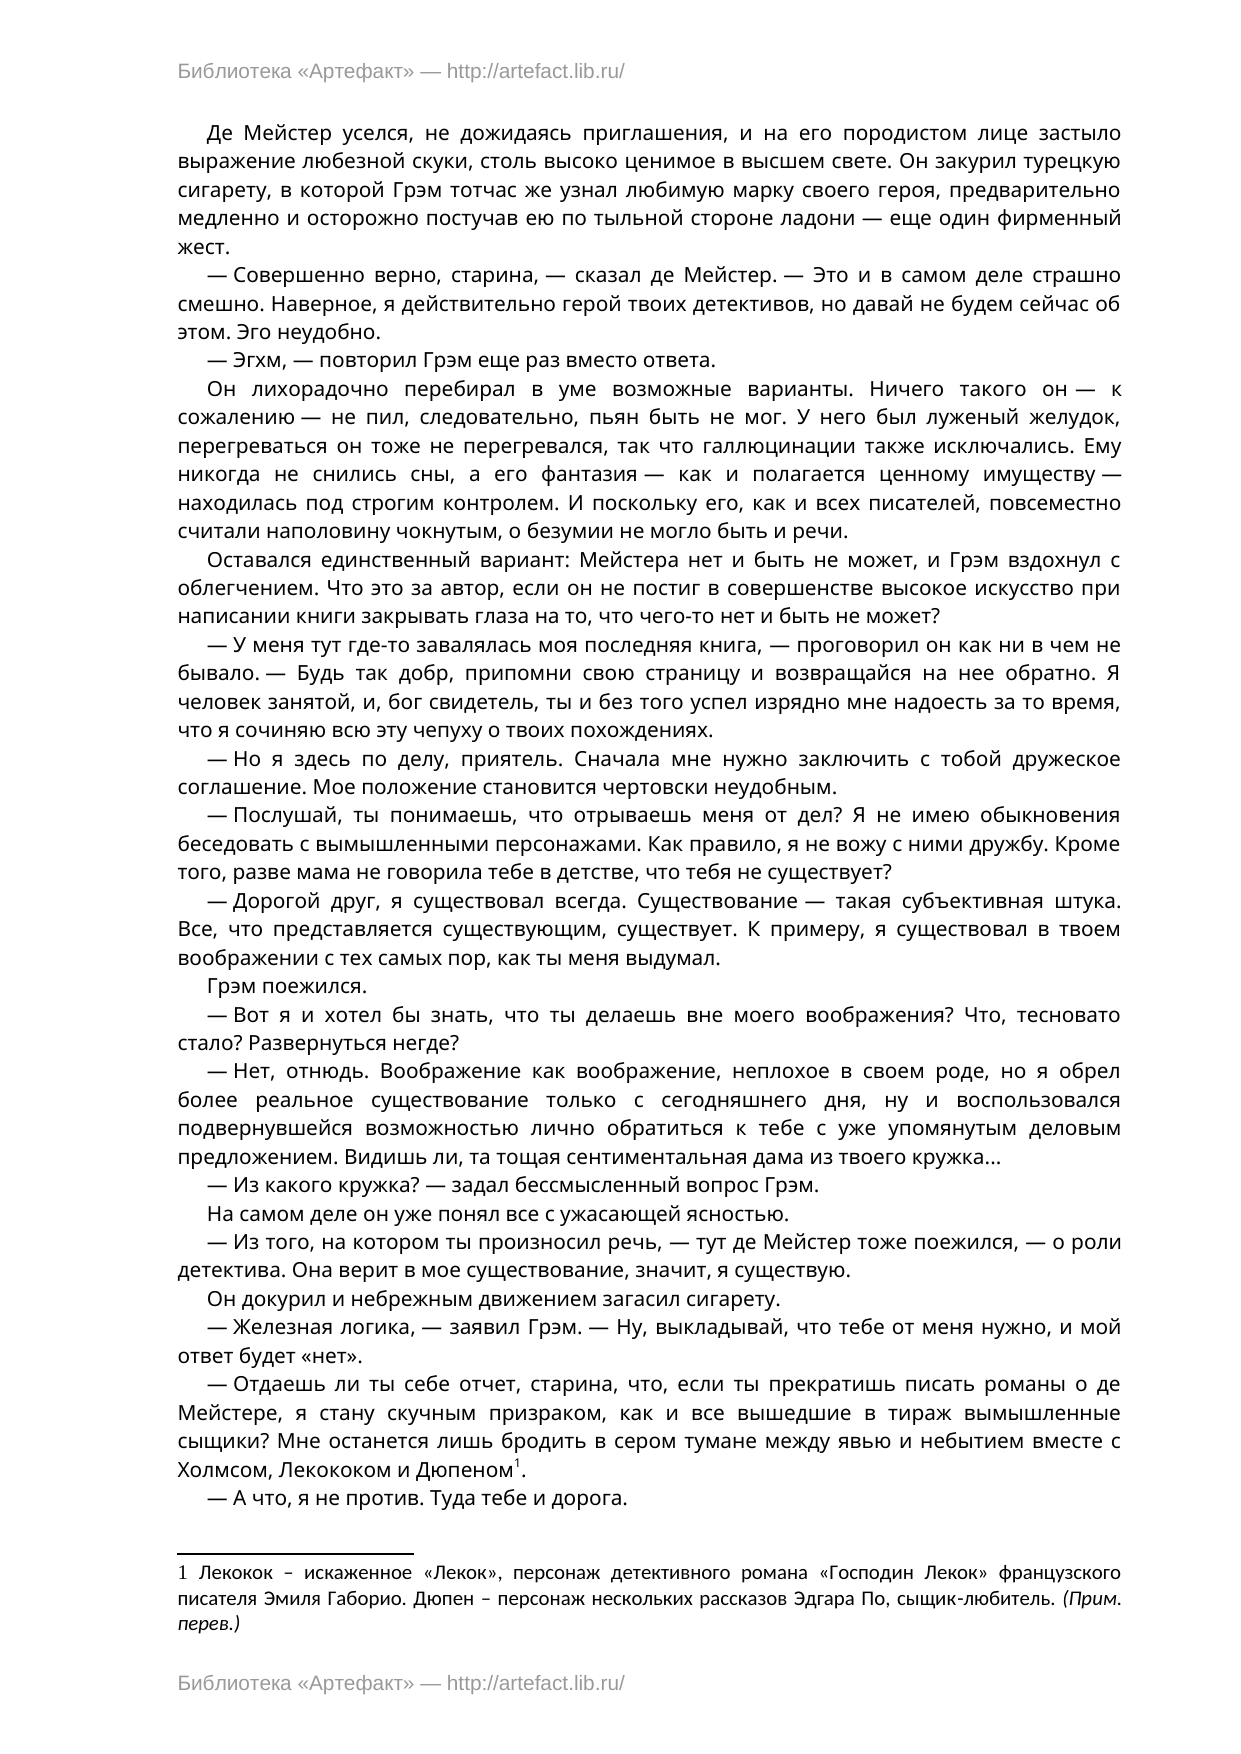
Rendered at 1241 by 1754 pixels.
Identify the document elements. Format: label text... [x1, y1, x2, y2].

text Де Мейстер уселся, не дожидаясь приглашения, и на его породистом лице застыло выражение любезной скуки, столь высоко ценимое в высшем свете. Он закурил турецкую сигарету, в которой Грэм тотчас же узнал любимую марку своего героя, предварительно медленно и осторожно постучав ею по тыльной стороне ладони — еще один фирменный жест. [177, 118, 1122, 260]
text — Вот я и хотел бы знать, что ты делаешь вне моего воображения? Что, тесновато стало? Развернуться негде? [177, 1000, 1122, 1057]
text — Из какого кружка? — задал бессмысленный вопрос Грэм. [177, 1170, 1122, 1199]
text Он докурил и небрежным движением загасил сигарету. [177, 1284, 1122, 1312]
text На самом деле он уже понял все с ужасающей ясностью. [177, 1199, 1122, 1227]
text — Но я здесь по делу, приятель. Сначала мне нужно заключить с тобой дружеское соглашение. Мое положение становится чертовски неудобным. [177, 744, 1122, 801]
text — Послушай, ты понимаешь, что отрываешь меня от дел? Я не имею обыкновения беседовать с вымышленными персонажами. Как правило, я не вожу с ними дружбу. Кроме того, разве мама не говорила тебе в детстве, что тебя не существует? [177, 801, 1122, 886]
text Грэм поежился. [177, 971, 1122, 1000]
text — Совершенно верно, старина, — сказал де Мейстер. — Это и в самом деле страшно смешно. Наверное, я действительно герой твоих детективов, но давай не будем сейчас об этом. Эго неудобно. [177, 260, 1122, 346]
text — Из того, на котором ты произносил речь, — тут де Мейстер тоже поежился, — о роли детектива. Она верит в мое существование, значит, я существую. [177, 1227, 1122, 1284]
text — Эгхм, — повторил Грэм еще раз вместо ответа. [177, 346, 1122, 374]
text — У меня тут где-то завалялась моя последняя книга, — проговорил он как ни в чем не бывало. — Будь так добр, припомни свою страницу и возвращайся на нее обратно. Я человек занятой, и, бог свидетель, ты и без того успел изрядно мне надоесть за то время, что я сочиняю всю эту чепуху о твоих похождениях. [177, 630, 1122, 744]
text — Железная логика, — заявил Грэм. — Ну, выкладывай, что тебе от меня нужно, и мой ответ будет «нет». [177, 1312, 1122, 1369]
text — Отдаешь ли ты себе отчет, старина, что, если ты прекратишь писать романы о де Мейстере, я стану скучным призраком, как и все вышедшие в тираж вымышленные сыщики? Мне останется лишь бродить в сером тумане между явью и небытием вместе с Холмсом, Лекококом и Дюпеном. [177, 1369, 1122, 1483]
text — Нет, отнюдь. Воображение как воображение, неплохое в своем роде, но я обрел более реальное существование только с сегодняшнего дня, ну и воспользовался подвернувшейся возможностью лично обратиться к тебе с уже упомянутым деловым предложением. Видишь ли, та тощая сентиментальная дама из твоего кружка... [177, 1057, 1122, 1170]
text Оставался единственный вариант: Мейстера нет и быть не может, и Грэм вздохнул с облегчением. Что это за автор, если он не постиг в совершенстве высокое искусство при написании книги закрывать глаза на то, что чего-то нет и быть не может? [177, 545, 1122, 630]
text — Дорогой друг, я существовал всегда. Существование — такая субъективная штука. Все, что представляется существующим, существует. К примеру, я существовал в твоем воображении с тех самых пор, как ты меня выдумал. [177, 886, 1122, 971]
text Он лихорадочно перебирал в уме возможные варианты. Ничего такого он — к сожалению — не пил, следовательно, пьян быть не мог. У него был луженый желудок, перегреваться он тоже не перегревался, так что галлюцинации также исключались. Ему никогда не снились сны, а его фантазия — как и полагается ценному имуществу — находилась под строгим контролем. И поскольку его, как и всех писателей, повсеместно считали наполовину чокнутым, о безумии не могло быть и речи. [177, 374, 1122, 545]
text — А что, я не против. Туда тебе и дорога. [177, 1483, 1122, 1512]
